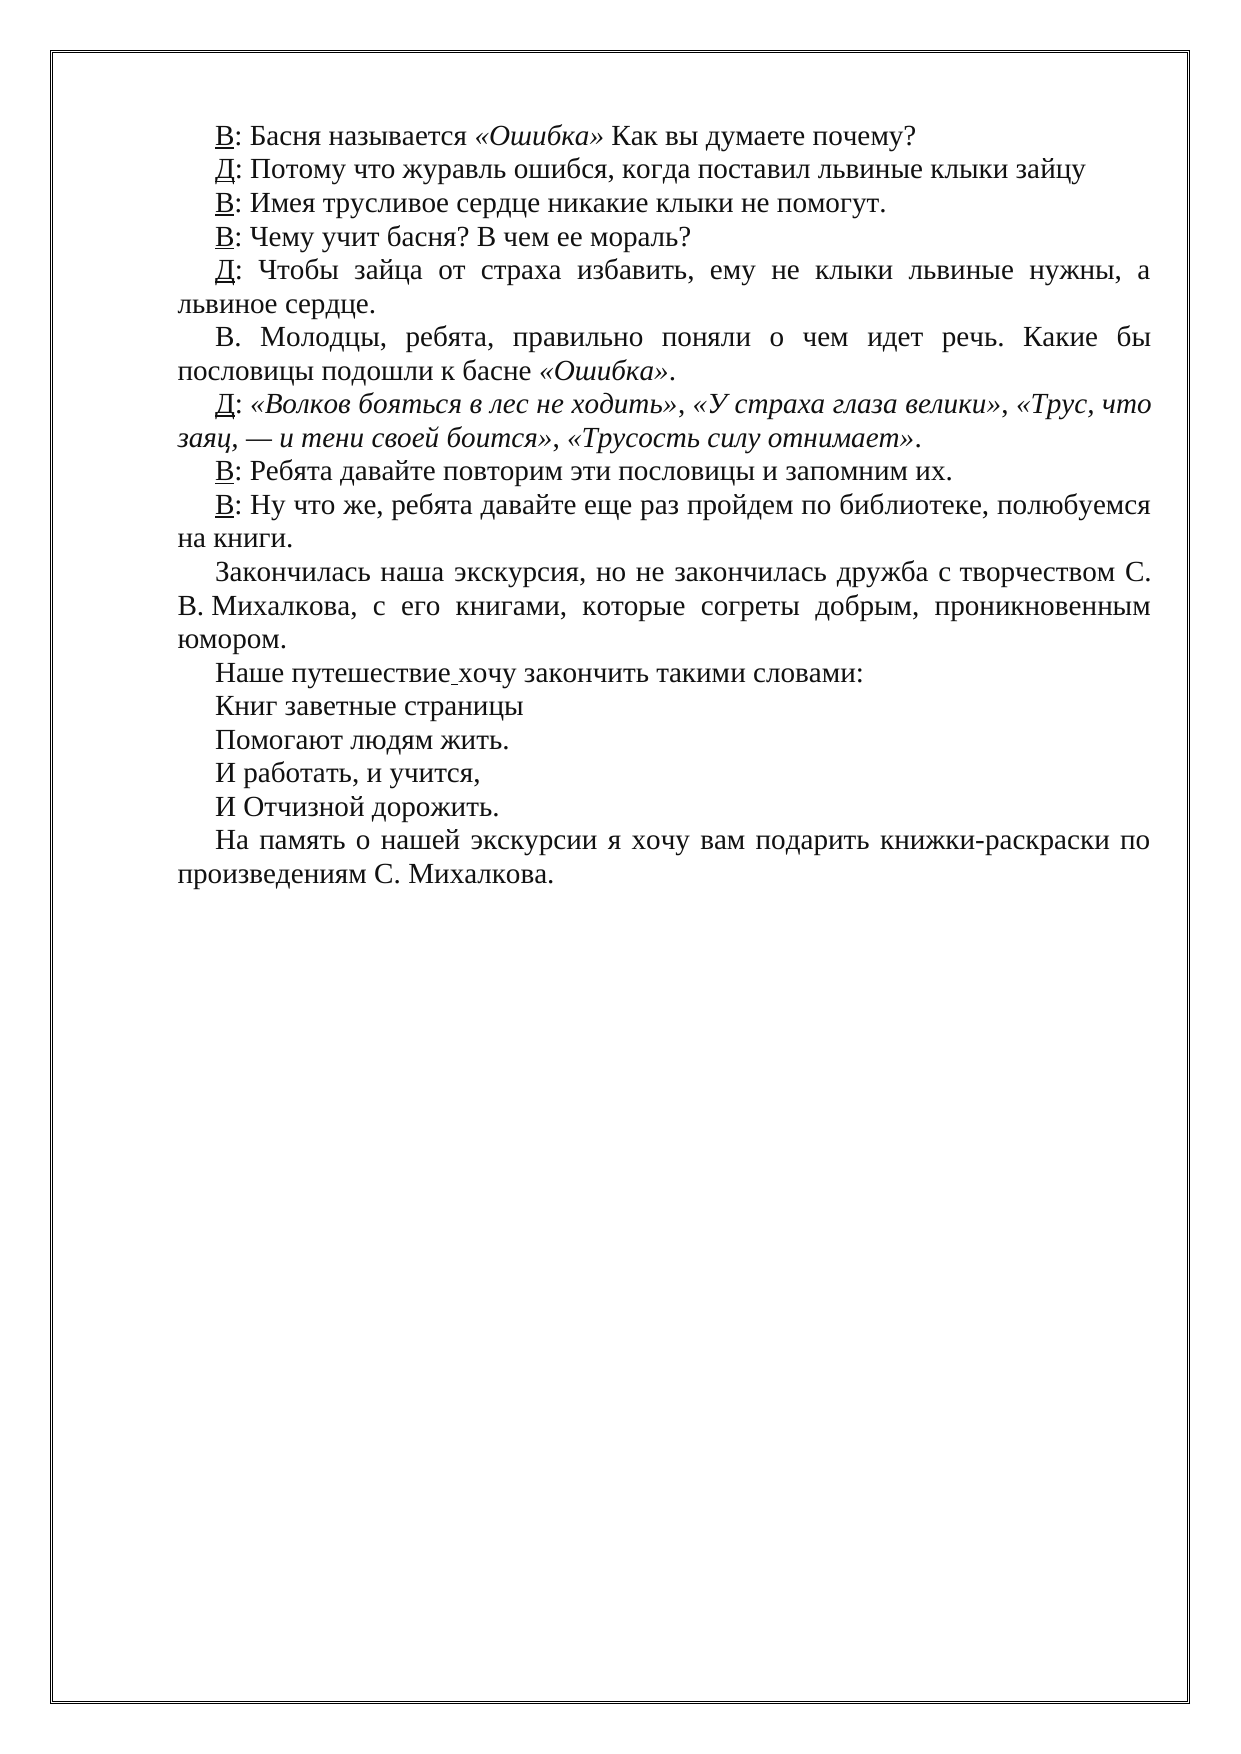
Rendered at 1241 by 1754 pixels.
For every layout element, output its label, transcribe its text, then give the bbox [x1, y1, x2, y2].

text Д: Чтобы зайца от страха избавить, ему не клыки львиные нужны, а львиное сердце. [177, 252, 1152, 319]
text И работать, и учится, [177, 755, 1152, 789]
text В: Ребята давайте повторим эти пословицы и запомним их. [177, 453, 1152, 487]
text На память о нашей экскурсии я хочу вам подарить книжки-раскраски по произведениям С. Михалкова. [177, 822, 1152, 889]
text Закончилась наша экскурсия, но не закончилась дружба с творчеством С. В. Михалкова, с его книгами, которые согреты добрым, проникновенным юмором. [177, 554, 1152, 655]
text Д: Потому что журавль ошибся, когда поставил львиные клыки зайцу [177, 152, 1152, 185]
text В: Ну что же, ребята давайте еще раз пройдем по библиотеке, полюбуемся на книги. [177, 487, 1152, 554]
text В: Имея трусливое сердце никакие клыки не помогут. [177, 185, 1152, 219]
text Д: «Волков бояться в лес не ходить», «У страха глаза велики», «Трус, что заяц, — и тени своей боится», «Трусость силу отнимает». [177, 386, 1152, 453]
text И Отчизной дорожить. [177, 789, 1152, 822]
text Помогают людям жить. [177, 722, 1152, 755]
text Наше путешествие хочу закончить такими словами: [177, 655, 1152, 688]
text В: Басня называется «Ошибка» Как вы думаете почему? [177, 118, 1152, 152]
text В: Чему учит басня? В чем ее мораль? [177, 219, 1152, 252]
text Книг заветные страницы [177, 688, 1152, 722]
text В. Молодцы, ребята, правильно поняли о чем идет речь. Какие бы пословицы подошли к басне «Ошибка». [177, 319, 1152, 386]
